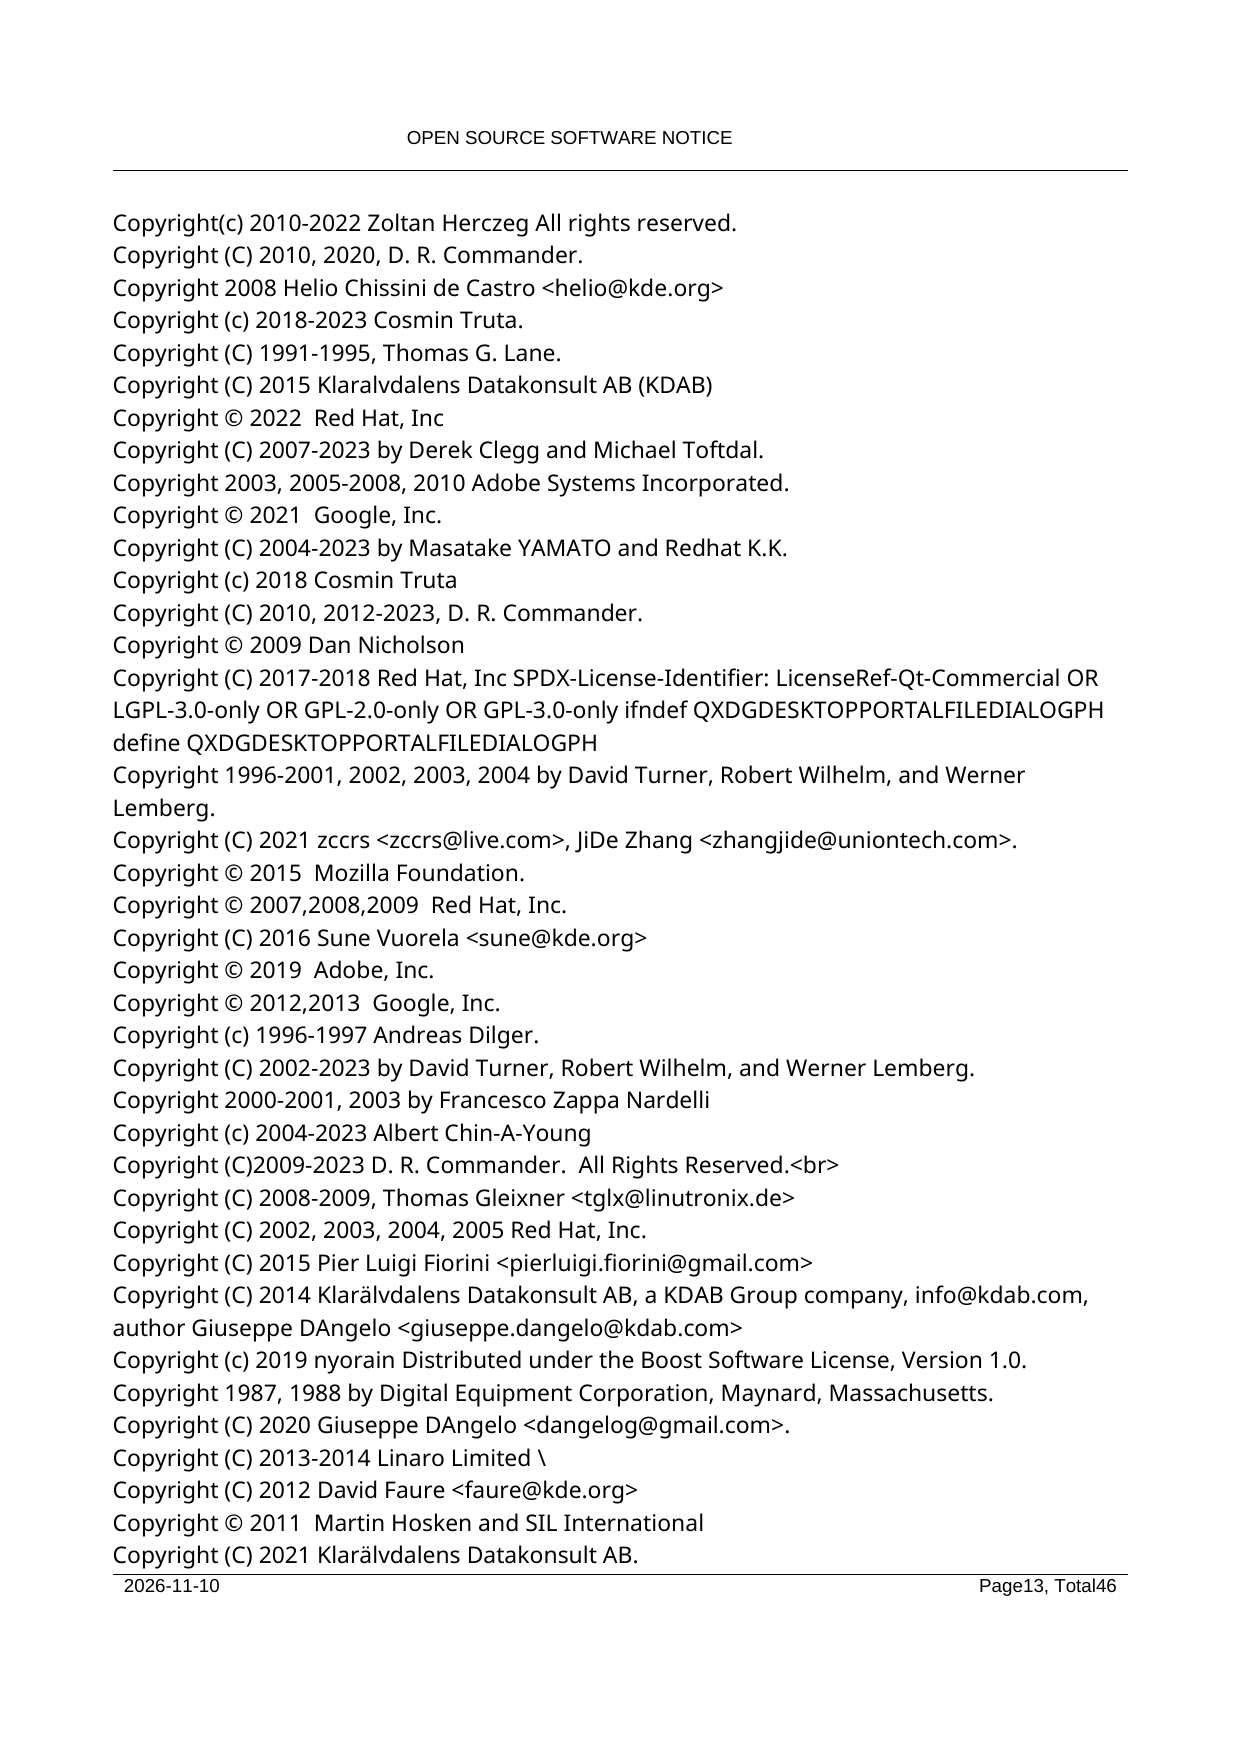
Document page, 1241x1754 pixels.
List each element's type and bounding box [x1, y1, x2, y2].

text [112, 206, 1128, 1571]
